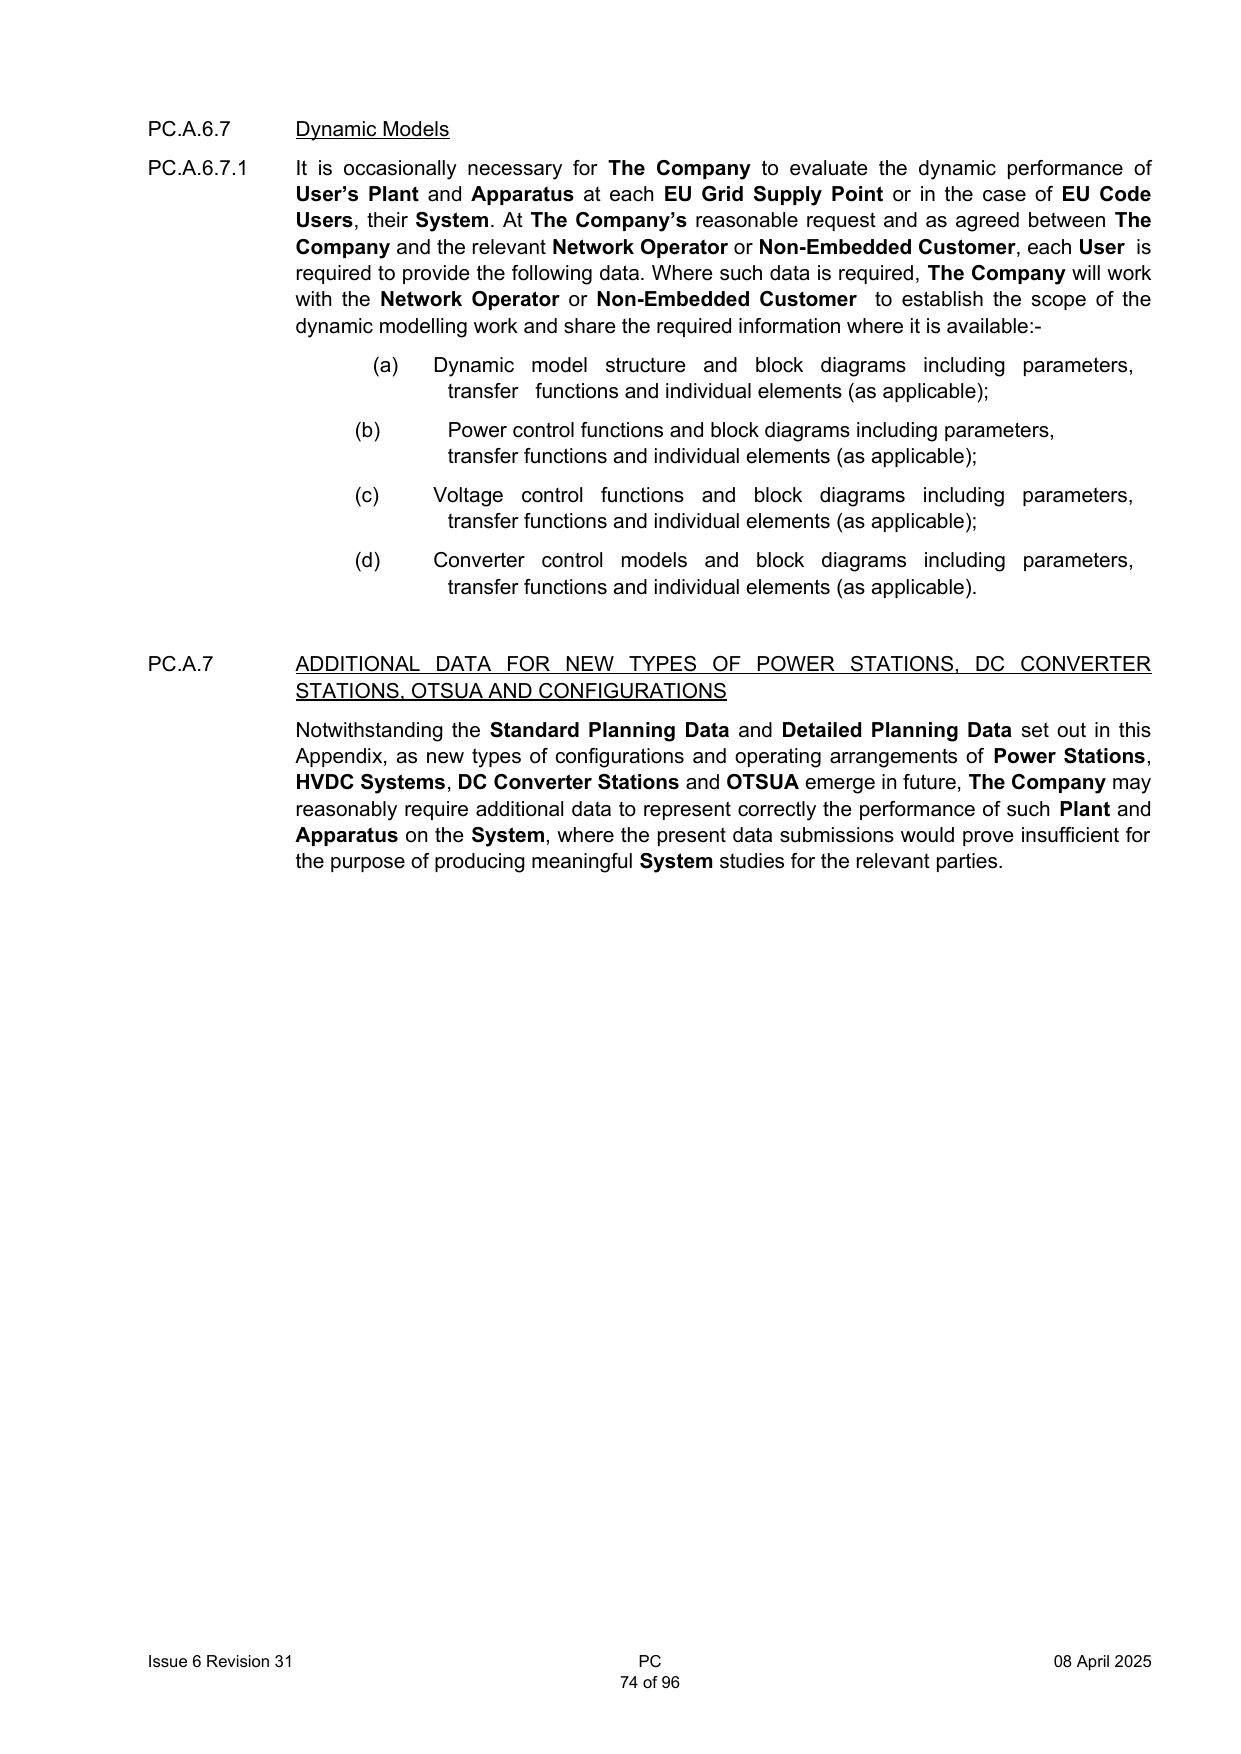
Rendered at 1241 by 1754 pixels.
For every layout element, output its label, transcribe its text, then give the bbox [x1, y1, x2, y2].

list Voltage control functions and block diagrams including parameters, transfer functions and individual elements (as applicable); [354, 483, 1152, 533]
list Dynamic model structure and block diagrams including parameters, transfer functions and individual elements (as applicable); [373, 352, 1152, 403]
list Converter control models and block diagrams including parameters, transfer functions and individual elements (as applicable). [354, 548, 1152, 598]
text PC.A.7 ADDITIONAL DATA FOR NEW TYPES OF POWER STATIONS, DC CONVERTER STATIONS, OTSUA AND CONFIGURATIONS [148, 652, 1152, 702]
text PC.A.6.7.1 It is occasionally necessary for The Company to evaluate the dynamic performance of User’s Plant and Apparatus at each EU Grid Supply Point or in the case of EU Code Users, their System. At The Company’s reasonable request and as agreed between The Company and the relevant Network Operator or Non-Embedded Customer, each User is required to provide the following data. Where such data is required, The Company will work with the Network Operator or Non-Embedded Customer to establish the scope of the dynamic modelling work and share the required information where it is available:- [148, 156, 1152, 338]
list Power control functions and block diagrams including parameters, transfer functions and individual elements (as applicable); [354, 418, 1152, 468]
text PC.A.6.7 Dynamic Models [148, 117, 1152, 141]
text Notwithstanding the Standard Planning Data and Detailed Planning Data set out in this Appendix, as new types of configurations and operating arrangements of Power Stations, HVDC Systems, DC Converter Stations and OTSUA emerge in future, The Company may reasonably require additional data to represent correctly the performance of such Plant and Apparatus on the System, where the present data submissions would prove insufficient for the purpose of producing meaningful System studies for the relevant parties. [148, 717, 1152, 873]
